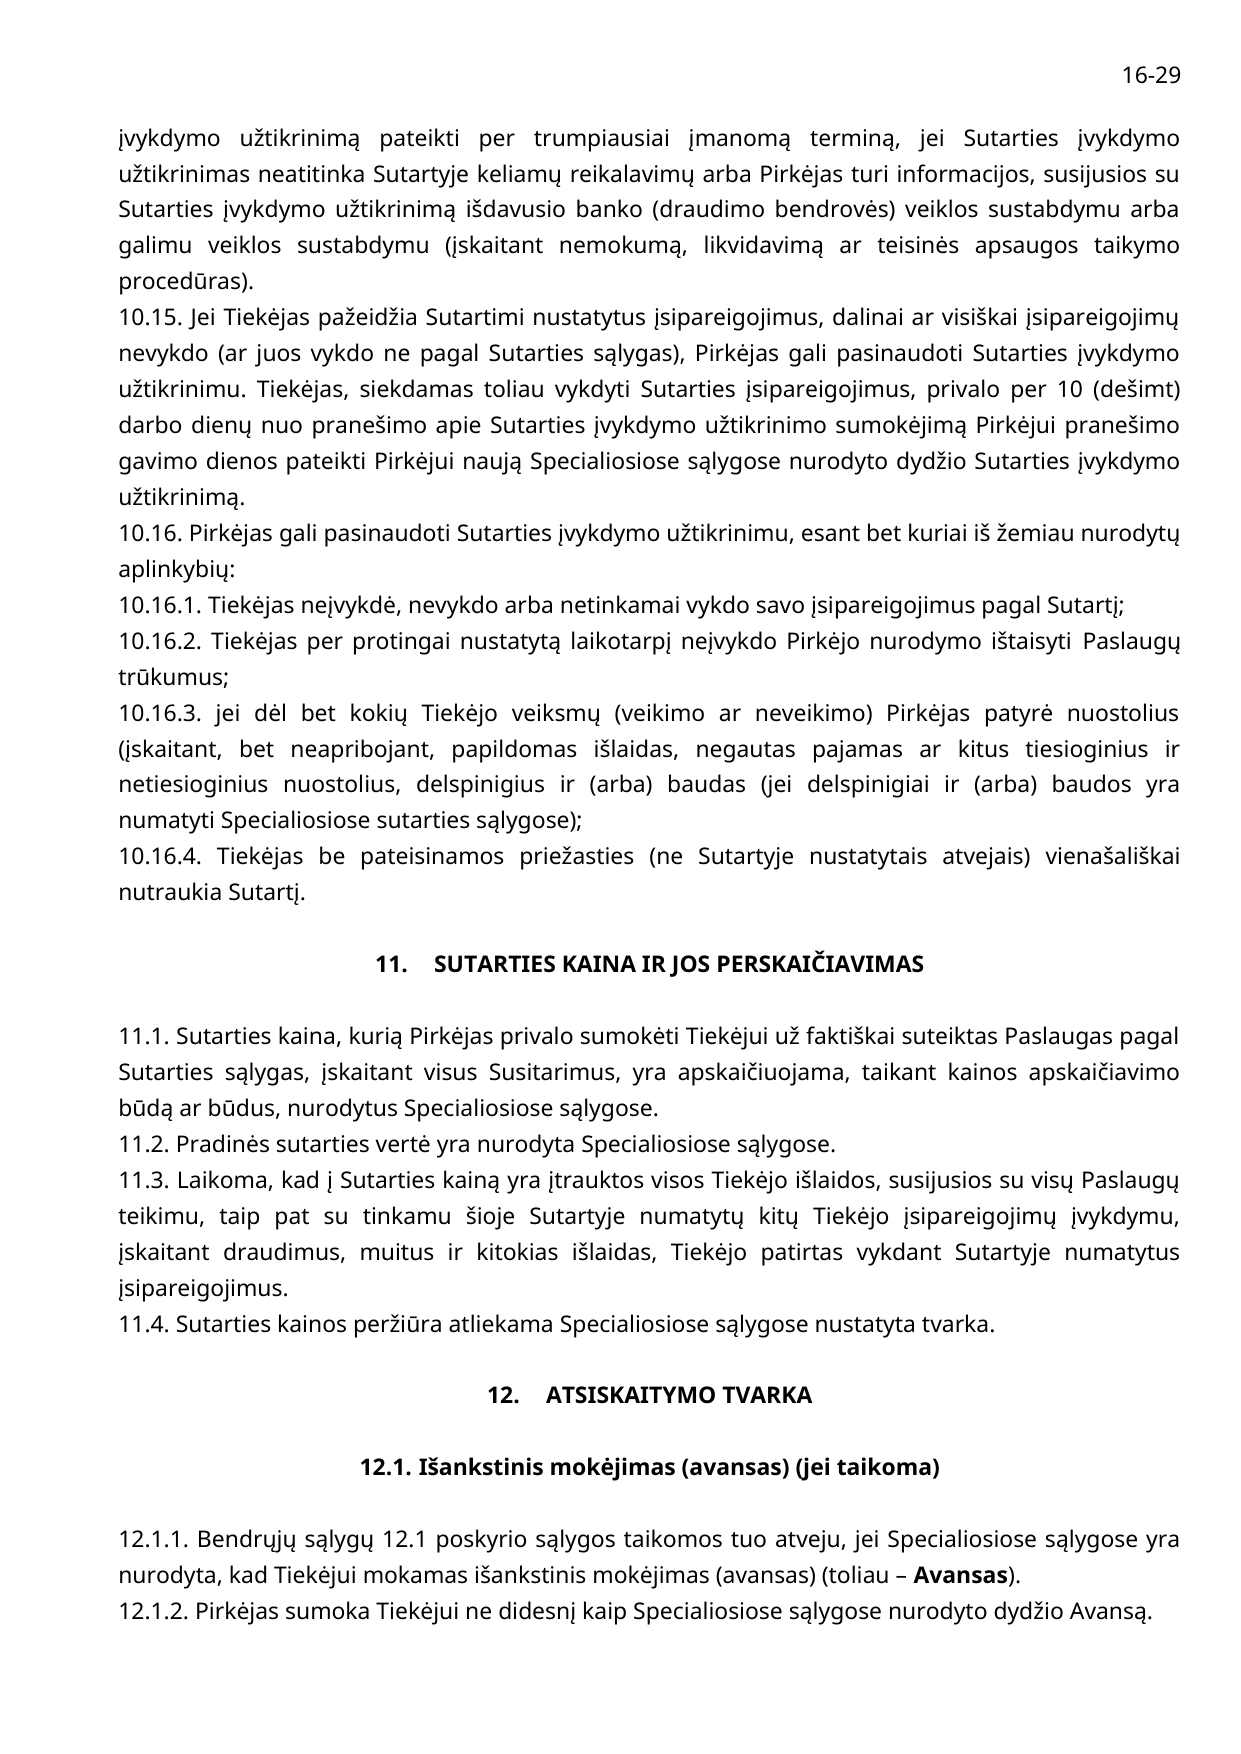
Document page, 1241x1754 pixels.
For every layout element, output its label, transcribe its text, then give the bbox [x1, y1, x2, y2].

text 10.16.3. jei dėl bet kokių Tiekėjo veiksmų (veikimo ar neveikimo) Pirkėjas patyrė nuostolius (įskaitant, bet neapribojant, papildomas išlaidas, negautas pajamas ar kitus tiesioginius ir netiesioginius nuostolius, delspinigius ir (arba) baudas (jei delspinigiai ir (arba) baudos yra numatyti Specialiosiose sutarties sąlygose); [118, 697, 1181, 836]
text 10.16.4. Tiekėjas be pateisinamos priežasties (ne Sutartyje nustatytais atvejais) vienašališkai nutraukia Sutartį. [118, 840, 1181, 907]
text 11. SUTARTIES KAINA IR JOS PERSKAIČIAVIMAS [118, 948, 1181, 979]
text 10.16.2. Tiekėjas per protingai nustatytą laikotarpį neįvykdo Pirkėjo nurodymo ištaisyti Paslaugų trūkumus; [118, 625, 1181, 692]
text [118, 122, 1181, 297]
text 12. ATSISKAITYMO TVARKA [118, 1379, 1181, 1411]
text 11.2. Pradinės sutarties vertė yra nurodyta Specialiosiose sąlygose. [118, 1128, 1181, 1159]
text 12.1.1. Bendrųjų sąlygų 12.1 poskyrio sąlygos taikomos tuo atveju, jei Specialiosiose sąlygose yra nurodyta, kad Tiekėjui mokamas išankstinis mokėjimas (avansas) (toliau – Avansas). [118, 1523, 1181, 1590]
text 12.1. Išankstinis mokėjimas (avansas) (jei taikoma) [118, 1451, 1181, 1482]
text 10.16. Pirkėjas gali pasinaudoti Sutarties įvykdymo užtikrinimu, esant bet kuriai iš žemiau nurodytų aplinkybių: [118, 517, 1181, 584]
text 12.1.2. Pirkėjas sumoka Tiekėjui ne didesnį kaip Specialiosiose sąlygose nurodyto dydžio Avansą. [118, 1595, 1181, 1626]
text 11.4. Sutarties kainos peržiūra atliekama Specialiosiose sąlygose nustatyta tvarka. [118, 1307, 1181, 1339]
text 11.1. Sutarties kaina, kurią Pirkėjas privalo sumokėti Tiekėjui už faktiškai suteiktas Paslaugas pagal Sutarties sąlygas, įskaitant visus Susitarimus, yra apskaičiuojama, taikant kainos apskaičiavimo būdą ar būdus, nurodytus Specialiosiose sąlygose. [118, 1020, 1181, 1123]
text 10.16.1. Tiekėjas neįvykdė, nevykdo arba netinkamai vykdo savo įsipareigojimus pagal Sutartį; [118, 589, 1181, 620]
text 10.15. Jei Tiekėjas pažeidžia Sutartimi nustatytus įsipareigojimus, dalinai ar visiškai įsipareigojimų nevykdo (ar juos vykdo ne pagal Sutarties sąlygas), Pirkėjas gali pasinaudoti Sutarties įvykdymo užtikrinimu. Tiekėjas, siekdamas toliau vykdyti Sutarties įsipareigojimus, privalo per 10 (dešimt) darbo dienų nuo pranešimo apie Sutarties įvykdymo užtikrinimo sumokėjimą Pirkėjui pranešimo gavimo dienos pateikti Pirkėjui naują Specialiosiose sąlygose nurodyto dydžio Sutarties įvykdymo užtikrinimą. [118, 301, 1181, 512]
text 11.3. Laikoma, kad į Sutarties kainą yra įtrauktos visos Tiekėjo išlaidos, susijusios su visų Paslaugų teikimu, taip pat su tinkamu šioje Sutartyje numatytų kitų Tiekėjo įsipareigojimų įvykdymu, įskaitant draudimus, muitus ir kitokias išlaidas, Tiekėjo patirtas vykdant Sutartyje numatytus įsipareigojimus. [118, 1164, 1181, 1303]
